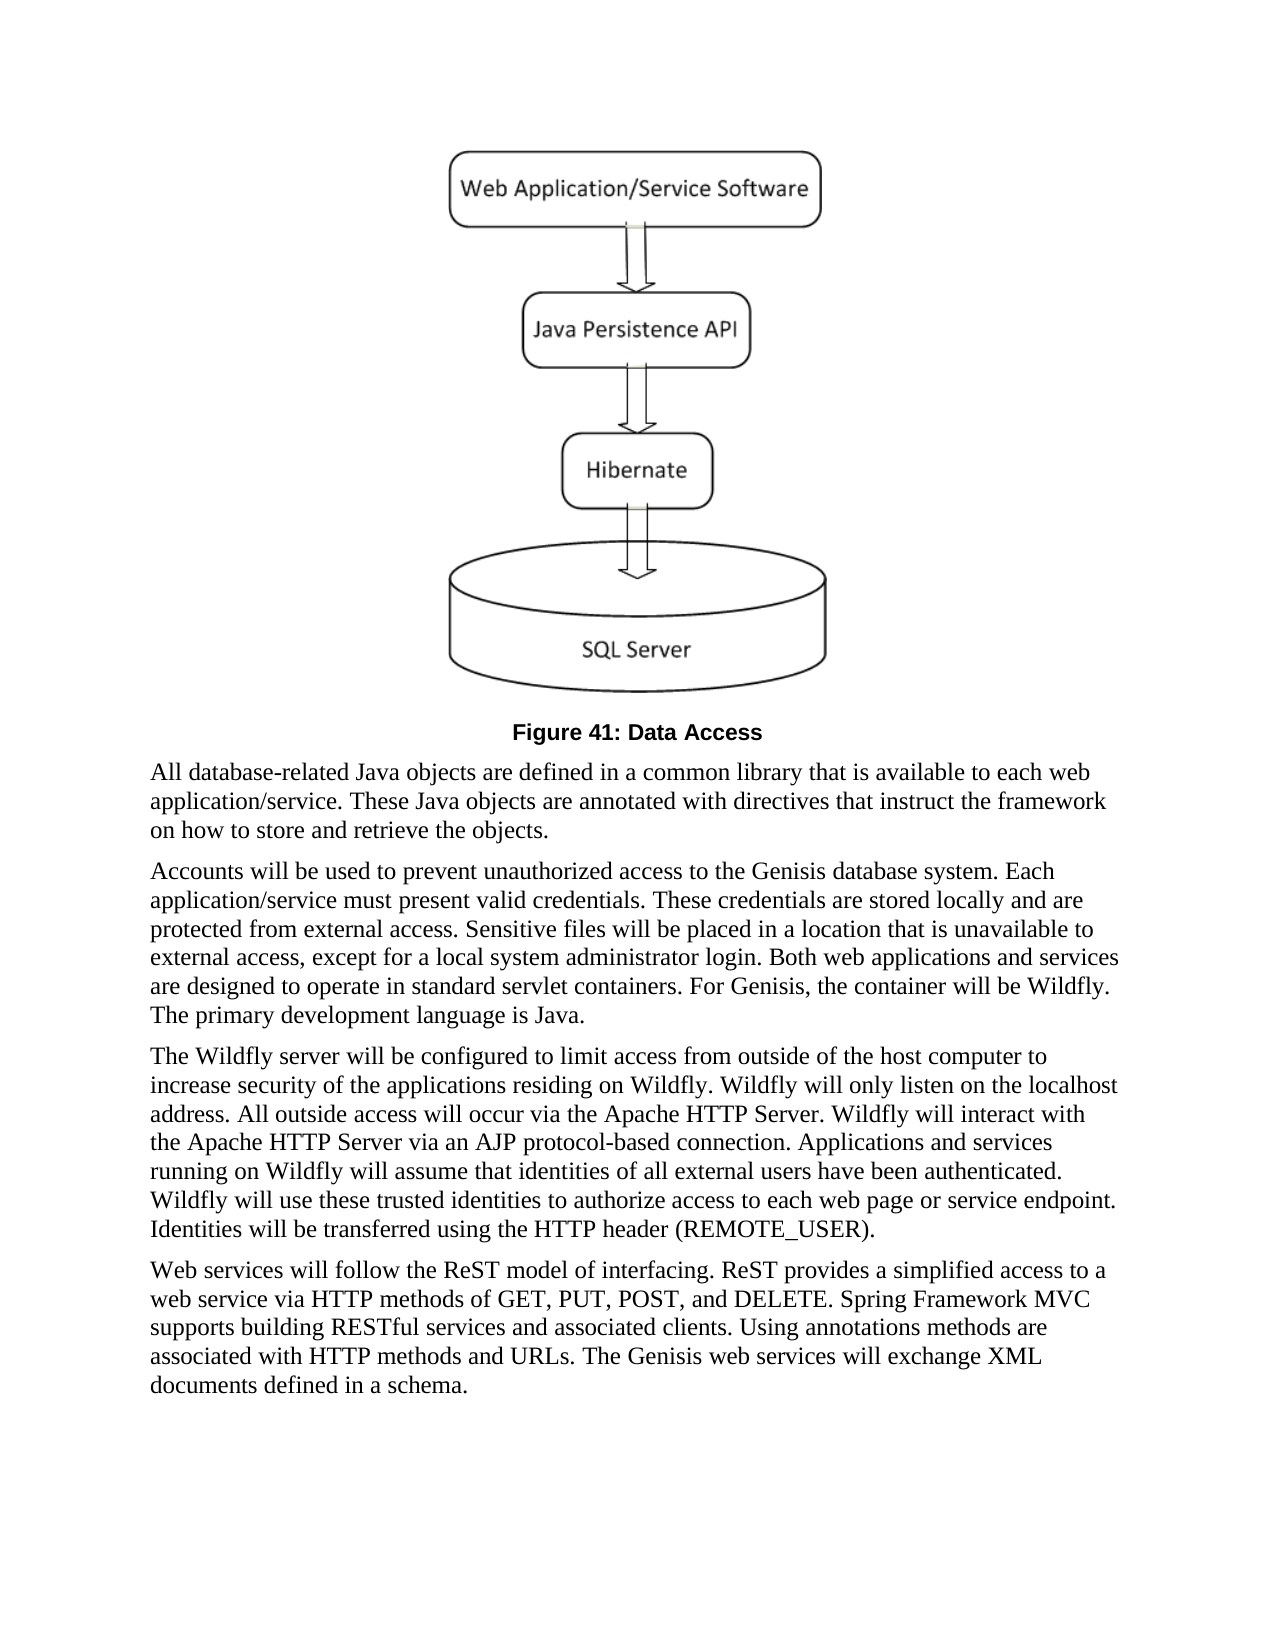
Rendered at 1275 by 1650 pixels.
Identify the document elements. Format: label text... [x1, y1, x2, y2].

picture [448, 150, 827, 693]
text Wildfly will use these trusted identities to authorize access to each web page or service endpoint. Identities will be transferred using the HTTP header (REMOTE_USER). [150, 1185, 1124, 1242]
text Figure 41: Data Access [374, 719, 901, 745]
text Web services will follow the ReST model of interfacing. ReST provides a simplified access to a web service via HTTP methods of GET, PUT, POST, and DELETE. Spring Framework MVC supports building RESTful services and associated clients. Using annotations methods are associated with HTTP methods and URLs. The Genisis web services will exchange XML documents defined in a schema. [150, 1255, 1124, 1399]
text Accounts will be used to prevent unauthorized access to the Genisis database system. Each application/service must present valid credentials. These credentials are stored locally and are protected from external access. Sensitive files will be placed in a location that is unavailable to external access, except for a local system administrator login. Both web applications and services are designed to operate in standard servlet containers. For Genisis, the container will be Wildfly. The primary development language is Java. [150, 856, 1124, 1029]
text The Wildfly server will be configured to limit access from outside of the host computer to increase security of the applications residing on Wildfly. Wildfly will only listen on the localhost address. All outside access will occur via the Apache HTTP Server. Wildfly will interact with the Apache HTTP Server via an AJP protocol-based connection. Applications and services running on Wildfly will assume that identities of all external users have been authenticated. [150, 1041, 1118, 1185]
text All database-related Java objects are defined in a common library that is available to each web application/service. These Java objects are annotated with directives that instruct the framework on how to store and retrieve the objects. [150, 757, 1124, 844]
